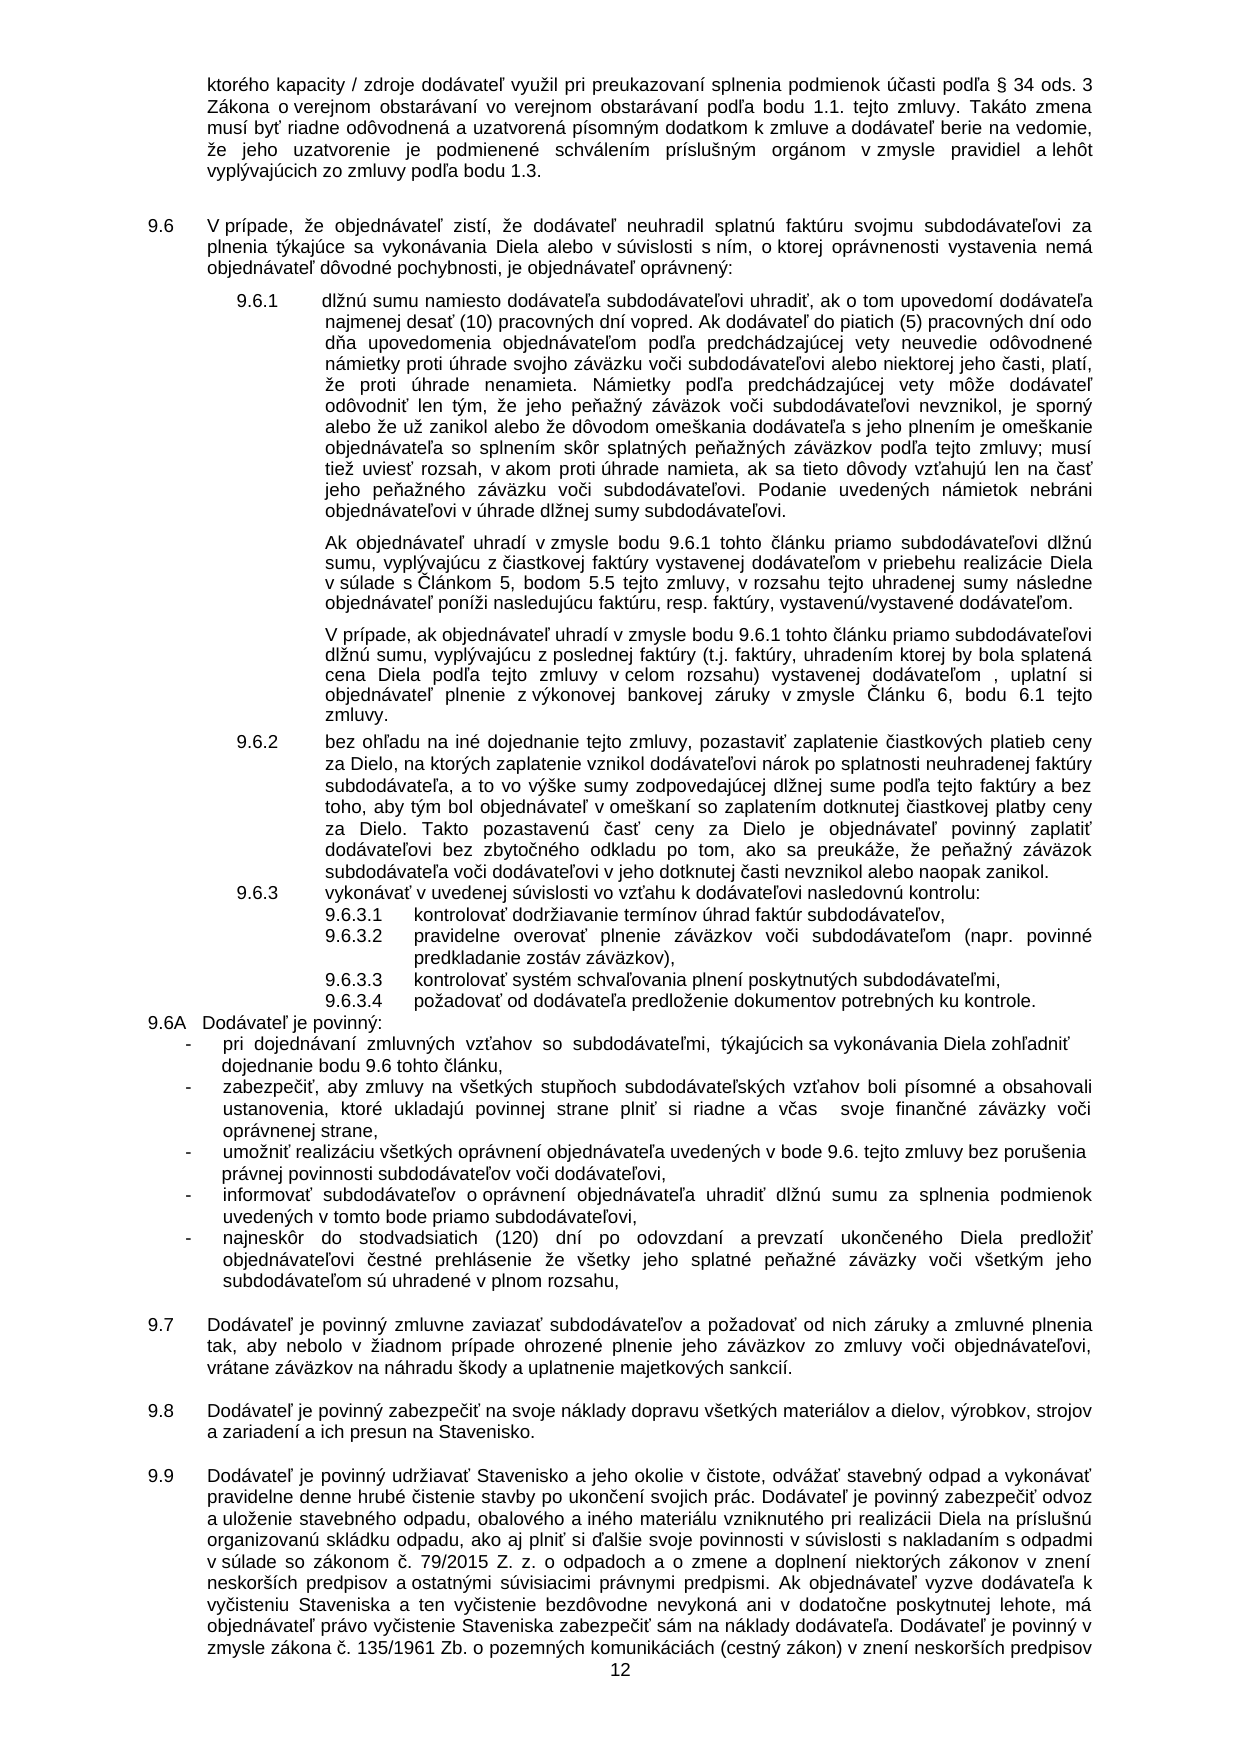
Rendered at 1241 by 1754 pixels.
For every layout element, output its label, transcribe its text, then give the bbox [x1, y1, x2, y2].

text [207, 74, 1092, 182]
text 9.6A Dodávateľ je povinný: [148, 1012, 1092, 1033]
list informovať subdodávateľov o oprávnení objednávateľa uhradiť dlžnú sumu za splnenia podmienok uvedených v tomto bode priamo subdodávateľovi, [185, 1184, 1092, 1227]
text 9.6.1 dlžnú sumu namiesto dodávateľa subdodávateľovi uhradiť, ak o tom upovedomí dodávateľa najmenej desať (10) pracovných dní vopred. Ak dodávateľ do piatich (5) pracovných dní odo dňa upovedomenia objednávateľom podľa predchádzajúcej vety neuvedie odôvodnené námietky proti úhrade svojho záväzku voči subdodávateľovi alebo niektorej jeho časti, platí, že proti úhrade nenamieta. Námietky podľa predchádzajúcej vety môže dodávateľ odôvodniť len tým, že jeho peňažný záväzok voči subdodávateľovi nevznikol, je sporný alebo že už zanikol alebo že dôvodom omeškania dodávateľa s jeho plnením je omeškanie objednávateľa so splnením skôr splatných peňažných záväzkov podľa tejto zmluvy; musí tiež uviesť rozsah, v akom proti úhrade namieta, ak sa tieto dôvody vzťahujú len na časť jeho peňažného záväzku voči subdodávateľovi. Podanie uvedených námietok nebráni objednávateľovi v úhrade dlžnej sumy subdodávateľovi. [236, 291, 1092, 521]
list zabezpečiť, aby zmluvy na všetkých stupňoch subdodávateľských vzťahov boli písomné a obsahovali ustanovenia, ktoré ukladajú povinnej strane plniť si riadne a včas svoje finančné záväzky voči oprávnenej strane, [185, 1076, 1092, 1141]
list Dodávateľ je povinný zabezpečiť na svoje náklady dopravu všetkých materiálov a dielov, výrobkov, strojov a zariadení a ich presun na Stavenisko. [148, 1400, 1092, 1443]
text 9.6.3.3 kontrolovať systém schvaľovania plnení poskytnutých subdodávateľmi, [325, 968, 1092, 990]
text 9.6.3.1 kontrolovať dodržiavanie termínov úhrad faktúr subdodávateľov, [325, 904, 1092, 925]
list najneskôr do stodvadsiatich (120) dní po odovzdaní a prevzatí ukončeného Diela predložiť objednávateľovi čestné prehlásenie že všetky jeho splatné peňažné záväzky voči všetkým jeho subdodávateľom sú uhradené v plnom rozsahu, [185, 1227, 1092, 1292]
text 9.6.3.4 požadovať od dodávateľa predloženie dokumentov potrebných ku kontrole. [325, 990, 1092, 1012]
list Dodávateľ je povinný zmluvne zaviazať subdodávateľov a požadovať od nich záruky a zmluvné plnenia tak, aby nebolo v žiadnom prípade ohrozené plnenie jeho záväzkov zo zmluvy voči objednávateľovi, vrátane záväzkov na náhradu škody a uplatnenie majetkových sankcií. [148, 1313, 1092, 1378]
text 9.6 V prípade, že objednávateľ zistí, že dodávateľ neuhradil splatnú faktúru svojmu subdodávateľovi za plnenia týkajúce sa vykonávania Diela alebo v súvislosti s ním, o ktorej oprávnenosti vystavenia nemá objednávateľ dôvodné pochybnosti, je objednávateľ oprávnený: [148, 216, 1092, 278]
list umožniť realizáciu všetkých oprávnení objednávateľa uvedených v bode 9.6. tejto zmluvy bez porušenia [185, 1141, 1092, 1162]
text V prípade, ak objednávateľ uhradí v zmysle bodu 9.6.1 tohto článku priamo subdodávateľovi dlžnú sumu, vyplývajúcu z poslednej faktúry (t.j. faktúry, uhradením ktorej by bola splatená cena Diela podľa tejto zmluvy v celom rozsahu) vystavenej dodávateľom , uplatní si objednávateľ plnenie z výkonovej bankovej záruky v zmysle Článku 6, bodu 6.1 tejto zmluvy. [325, 626, 1092, 725]
text 9.6.2 bez ohľadu na iné dojednanie tejto zmluvy, pozastaviť zaplatenie čiastkových platieb ceny za Dielo, na ktorých zaplatenie vznikol dodávateľovi nárok po splatnosti neuhradenej faktúry subdodávateľa, a to vo výške sumy zodpovedajúcej dlžnej sume podľa tejto faktúry a bez toho, aby tým bol objednávateľ v omeškaní so zaplatením dotknutej čiastkovej platby ceny za Dielo. Takto pozastavenú časť ceny za Dielo je objednávateľ povinný zaplatiť dodávateľovi bez zbytočného odkladu po tom, ako sa preukáže, že peňažný záväzok subdodávateľa voči dodávateľovi v jeho dotknutej časti nevznikol alebo naopak zanikol. [236, 731, 1092, 882]
text dojednanie bodu 9.6 tohto článku, [148, 1055, 1092, 1076]
text právnej povinnosti subdodávateľov voči dodávateľovi, [148, 1162, 1092, 1184]
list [148, 1464, 1092, 1658]
text Ak objednávateľ uhradí v zmysle bodu 9.6.1 tohto článku priamo subdodávateľovi dlžnú sumu, vyplývajúcu z čiastkovej faktúry vystavenej dodávateľom v priebehu realizácie Diela v súlade s Článkom 5, bodom 5.5 tejto zmluvy, v rozsahu tejto uhradenej sumy následne objednávateľ poníži nasledujúcu faktúru, resp. faktúry, vystavenú/vystavené dodávateľom. [325, 534, 1092, 613]
text 9.6.3 vykonávať v uvedenej súvislosti vo vzťahu k dodávateľovi nasledovnú kontrolu: [236, 882, 1092, 904]
list pri dojednávaní zmluvných vzťahov so subdodávateľmi, týkajúcich sa vykonávania Diela zohľadniť [185, 1033, 1092, 1055]
text 9.6.3.2 pravidelne overovať plnenie záväzkov voči subdodávateľom (napr. povinné predkladanie zostáv záväzkov), [325, 925, 1092, 968]
